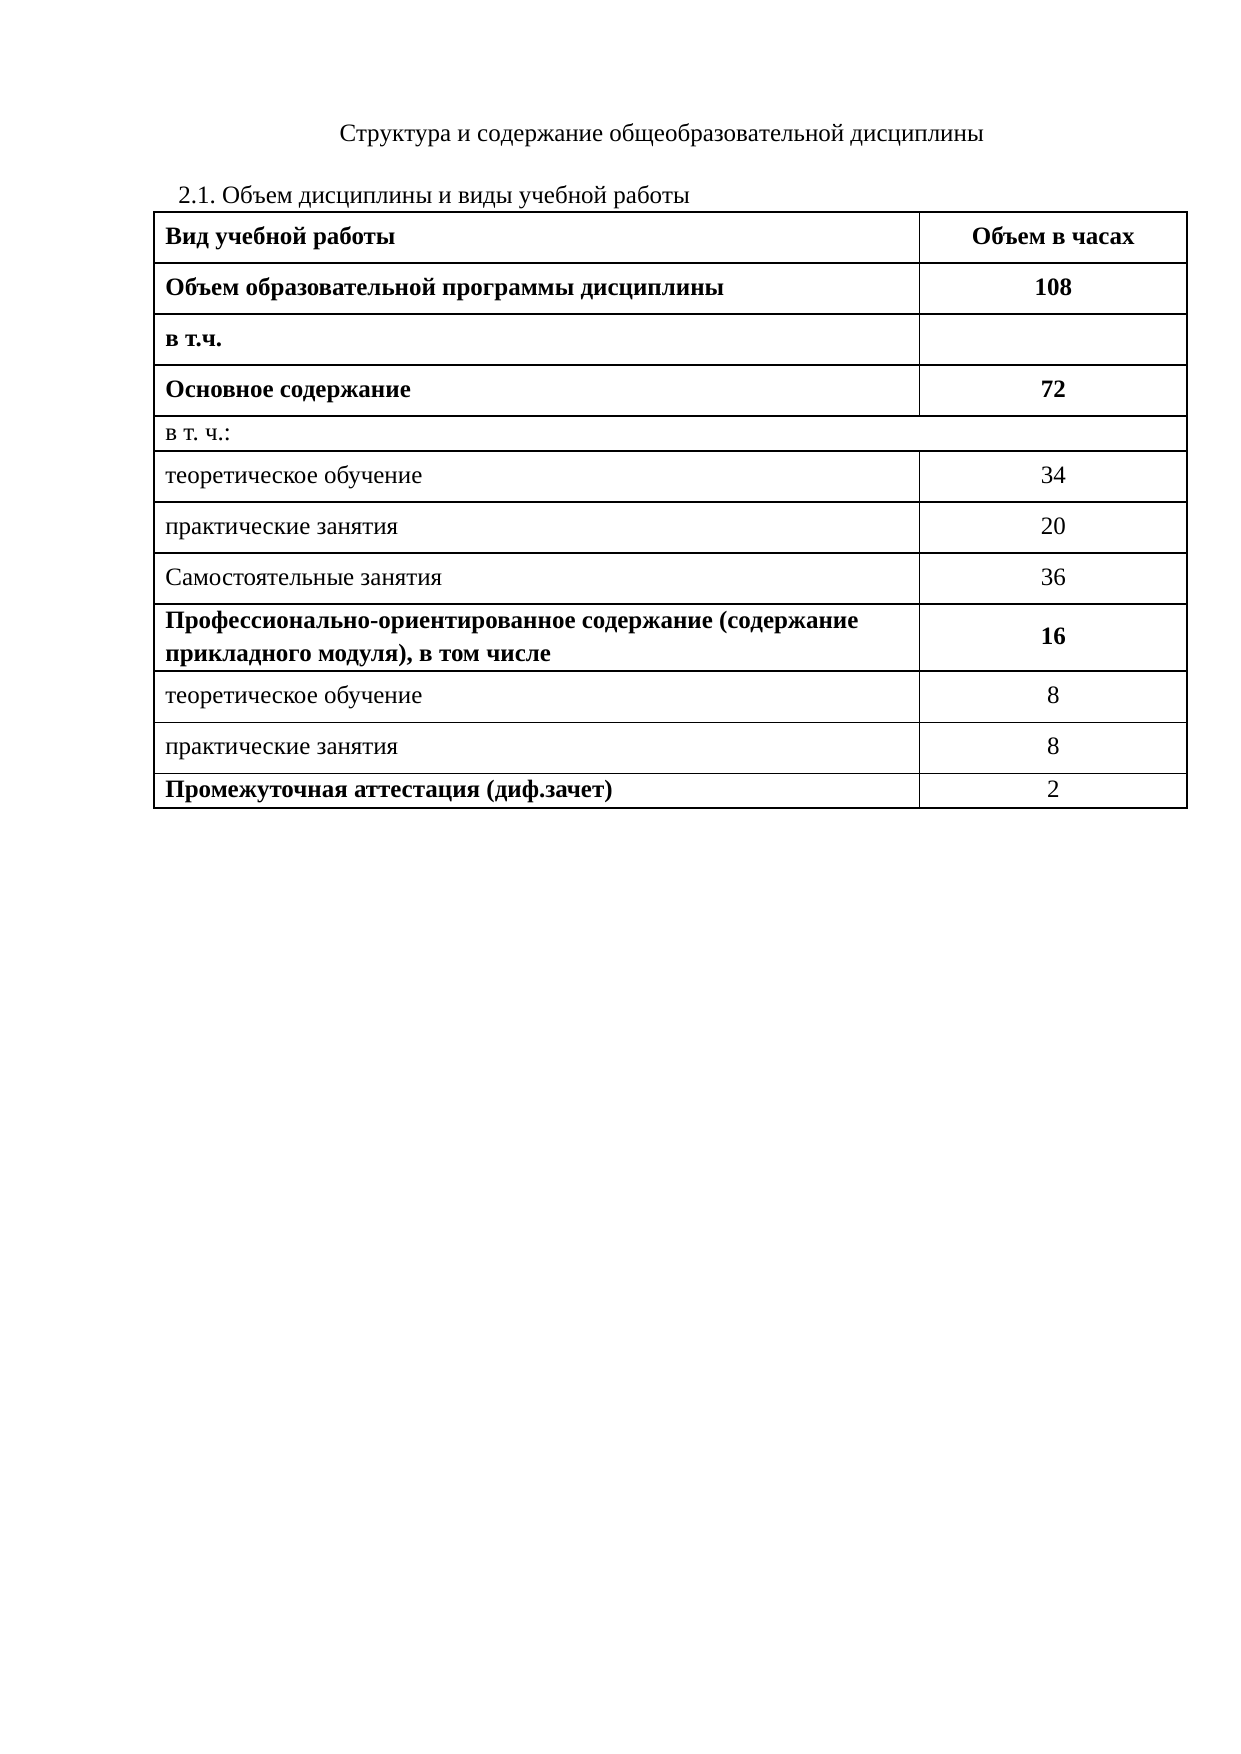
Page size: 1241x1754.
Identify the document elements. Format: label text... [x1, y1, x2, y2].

table_cell Промежуточная аттестация (диф.зачет) [155, 774, 919, 807]
table_cell в т.ч. [155, 315, 919, 364]
table_header Объем в часах [920, 213, 1186, 262]
table_cell 36 [920, 554, 1186, 603]
table_cell 16 [920, 605, 1186, 670]
table_cell Профессионально-ориентированное содержание (содержание прикладного модуля), в том числе [155, 605, 919, 670]
table_cell 34 [920, 452, 1186, 501]
table_cell 8 [920, 672, 1186, 721]
table_cell [920, 315, 1186, 364]
table_header Вид учебной работы [155, 213, 919, 262]
text Структура и содержание общеобразовательной дисциплины [177, 118, 1146, 147]
table_cell 108 [920, 264, 1186, 313]
table_cell 72 [920, 366, 1186, 415]
table_cell Самостоятельные занятия [155, 554, 919, 603]
table_cell Основное содержание [155, 366, 919, 415]
table_cell 20 [920, 503, 1186, 552]
table_cell 2 [920, 774, 1186, 807]
table_cell практические занятия [155, 723, 919, 772]
table_cell практические занятия [155, 503, 919, 552]
table_cell Объем образовательной программы дисциплины [155, 264, 919, 313]
text 2.1. Объем дисциплины и виды учебной работы [178, 180, 1152, 209]
table_cell в т. ч.: [155, 417, 1186, 450]
table_cell теоретическое обучение [155, 672, 919, 721]
table_cell теоретическое обучение [155, 452, 919, 501]
table_cell 8 [920, 723, 1186, 772]
